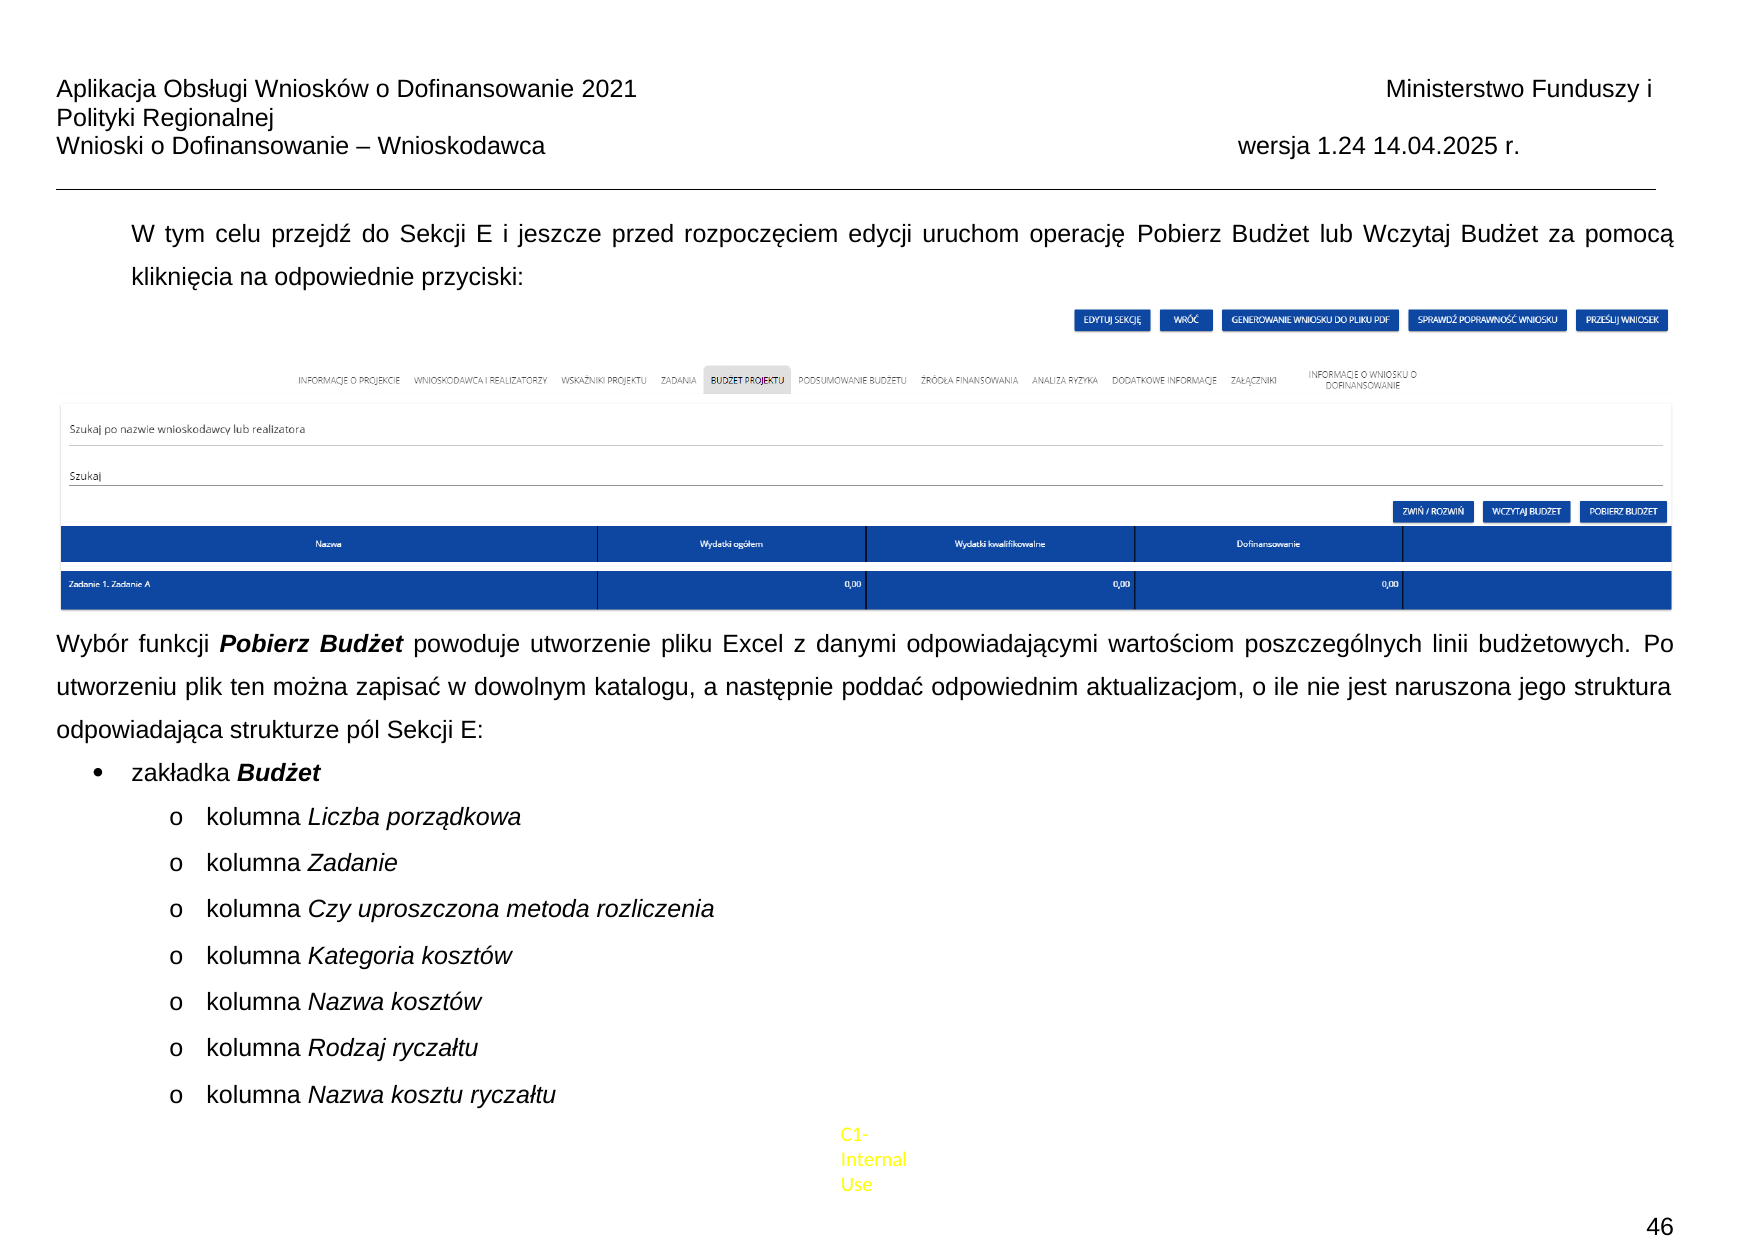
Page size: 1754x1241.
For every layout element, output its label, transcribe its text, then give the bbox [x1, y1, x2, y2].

list kolumna Liczba porządkowa [169, 802, 1674, 833]
list zakładka Budżet [94, 758, 1674, 787]
picture [56, 305, 1674, 615]
list kolumna Kategoria kosztów [169, 941, 1674, 972]
list kolumna Czy uproszczona metoda rozliczenia [169, 894, 1674, 925]
text W tym celu przejdź do Sekcji E i jeszcze przed rozpoczęciem edycji uruchom operację Pobierz Budżet lub Wczytaj Budżet za pomocą kliknięcia na odpowiednie przyciski: [131, 219, 1674, 291]
list kolumna Rodzaj ryczałtu [169, 1033, 1674, 1064]
list kolumna Nazwa kosztu ryczałtu [169, 1080, 1674, 1111]
list kolumna Nazwa kosztów [169, 987, 1674, 1018]
text Wybór funkcji Pobierz Budżet powoduje utworzenie pliku Excel z danymi odpowiadającymi wartościom poszczególnych linii budżetowych. Po utworzeniu plik ten można zapisać w dowolnym katalogu, a następnie poddać odpowiednim aktualizacjom, o ile nie jest naruszona jego struktura odpowiadająca strukturze pól Sekcji E: [56, 629, 1674, 744]
list kolumna Zadanie [169, 848, 1674, 879]
